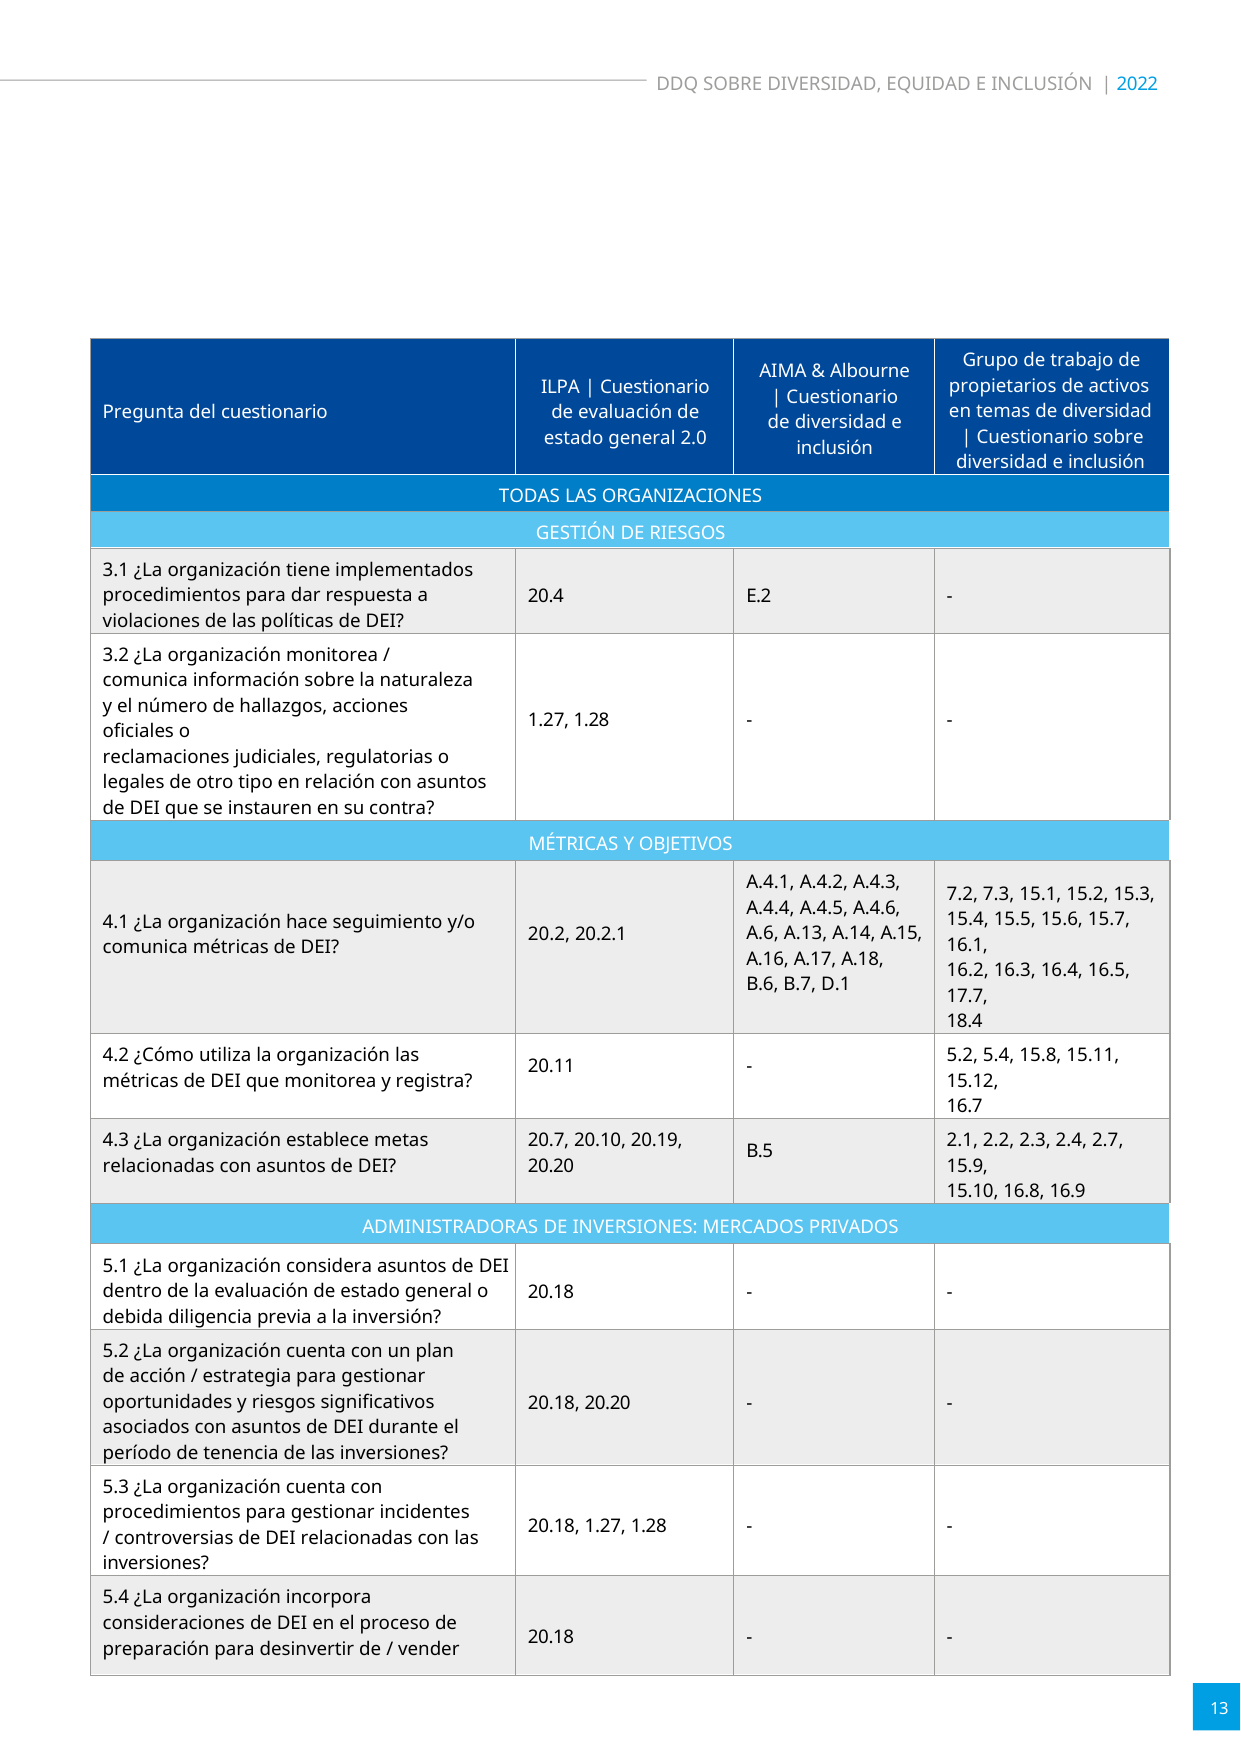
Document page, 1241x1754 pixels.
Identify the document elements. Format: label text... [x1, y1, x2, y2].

table_cell GESTIÓN DE RIESGOS [91, 512, 1169, 547]
table_cell - [734, 1244, 934, 1328]
table_cell B.5 [734, 1119, 934, 1203]
table_cell 5.2, 5.4, 15.8, 15.11, 15.12, 16.7 [935, 1034, 1169, 1118]
table_cell TODAS LAS ORGANIZACIONES [91, 475, 1169, 511]
table_cell - [734, 1576, 934, 1674]
table_cell 20.18 [516, 1576, 733, 1674]
table_cell 20.4 [516, 549, 733, 633]
table_header Pregunta del cuestionario [91, 339, 515, 474]
table_cell - [734, 634, 934, 820]
table_cell ADMINISTRADORAS DE INVERSIONES: MERCADOS PRIVADOS [91, 1204, 1169, 1243]
table_cell 4.3 ¿La organización establece metas relacionadas con asuntos de DEI? [91, 1119, 515, 1203]
table_cell 3.2 ¿La organización monitorea / comunica información sobre la naturaleza y el número de hallazgos, acciones oficiales o reclamaciones judiciales, regulatorias o legales de otro tipo en relación con asuntos de DEI que se instauren en su contra? [91, 634, 515, 820]
table_cell MÉTRICAS Y OBJETIVOS [91, 821, 1169, 860]
table_cell 1.27, 1.28 [516, 634, 733, 820]
table_cell 3.1 ¿La organización tiene implementados procedimientos para dar respuesta a violaciones de las políticas de DEI? [91, 549, 515, 633]
table_cell - [935, 1330, 1169, 1464]
table_cell - [935, 1244, 1169, 1328]
table_cell 20.18, 1.27, 1.28 [516, 1466, 733, 1575]
table_cell 5.1 ¿La organización considera asuntos de DEI dentro de la evaluación de estado general o debida diligencia previa a la inversión? [91, 1244, 515, 1328]
table_cell 20.18, 20.20 [516, 1330, 733, 1464]
table_cell 4.1 ¿La organización hace seguimiento y/o comunica métricas de DEI? [91, 861, 515, 1033]
table_cell - [935, 1466, 1169, 1575]
table_header Grupo de trabajo de propietarios de activos en temas de diversidad | Cuestionario sobre diversidad e inclusión [935, 339, 1169, 474]
table_cell - [935, 549, 1169, 633]
table_cell 20.18 [516, 1244, 733, 1328]
table_cell 20.11 [516, 1034, 733, 1118]
table_header AIMA & Albourne | Cuestionario de diversidad e inclusión [734, 339, 934, 474]
table_cell - [935, 1576, 1169, 1674]
table_cell 2.1, 2.2, 2.3, 2.4, 2.7, 15.9, 15.10, 16.8, 16.9 [935, 1119, 1169, 1203]
table_cell E.2 [734, 549, 934, 633]
table_cell - [734, 1330, 934, 1464]
table_cell - [734, 1034, 934, 1118]
table_cell 20.2, 20.2.1 [516, 861, 733, 1033]
table_cell - [935, 634, 1169, 820]
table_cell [91, 1576, 515, 1674]
table_cell 4.2 ¿Cómo utiliza la organización las métricas de DEI que monitorea y registra? [91, 1034, 515, 1118]
table_cell 20.7, 20.10, 20.19, 20.20 [516, 1119, 733, 1203]
table_cell - [734, 1466, 934, 1575]
table_cell 7.2, 7.3, 15.1, 15.2, 15.3, 15.4, 15.5, 15.6, 15.7, 16.1, 16.2, 16.3, 16.4, 16.5, 17.7, 18.4 [935, 861, 1169, 1033]
table_cell 5.2 ¿La organización cuenta con un plan de acción / estrategia para gestionar oportunidades y riesgos significativos asociados con asuntos de DEI durante el período de tenencia de las inversiones? [91, 1330, 515, 1464]
table_cell A.4.1, A.4.2, A.4.3, A.4.4, A.4.5, A.4.6, A.6, A.13, A.14, A.15, A.16, A.17, A.18, B.6, B.7, D.1 [734, 861, 934, 1033]
table_header ILPA | Cuestionario de evaluación de estado general 2.0 [516, 339, 733, 474]
table_cell 5.3 ¿La organización cuenta con procedimientos para gestionar incidentes / controversias de DEI relacionadas con las inversiones? [91, 1466, 515, 1575]
